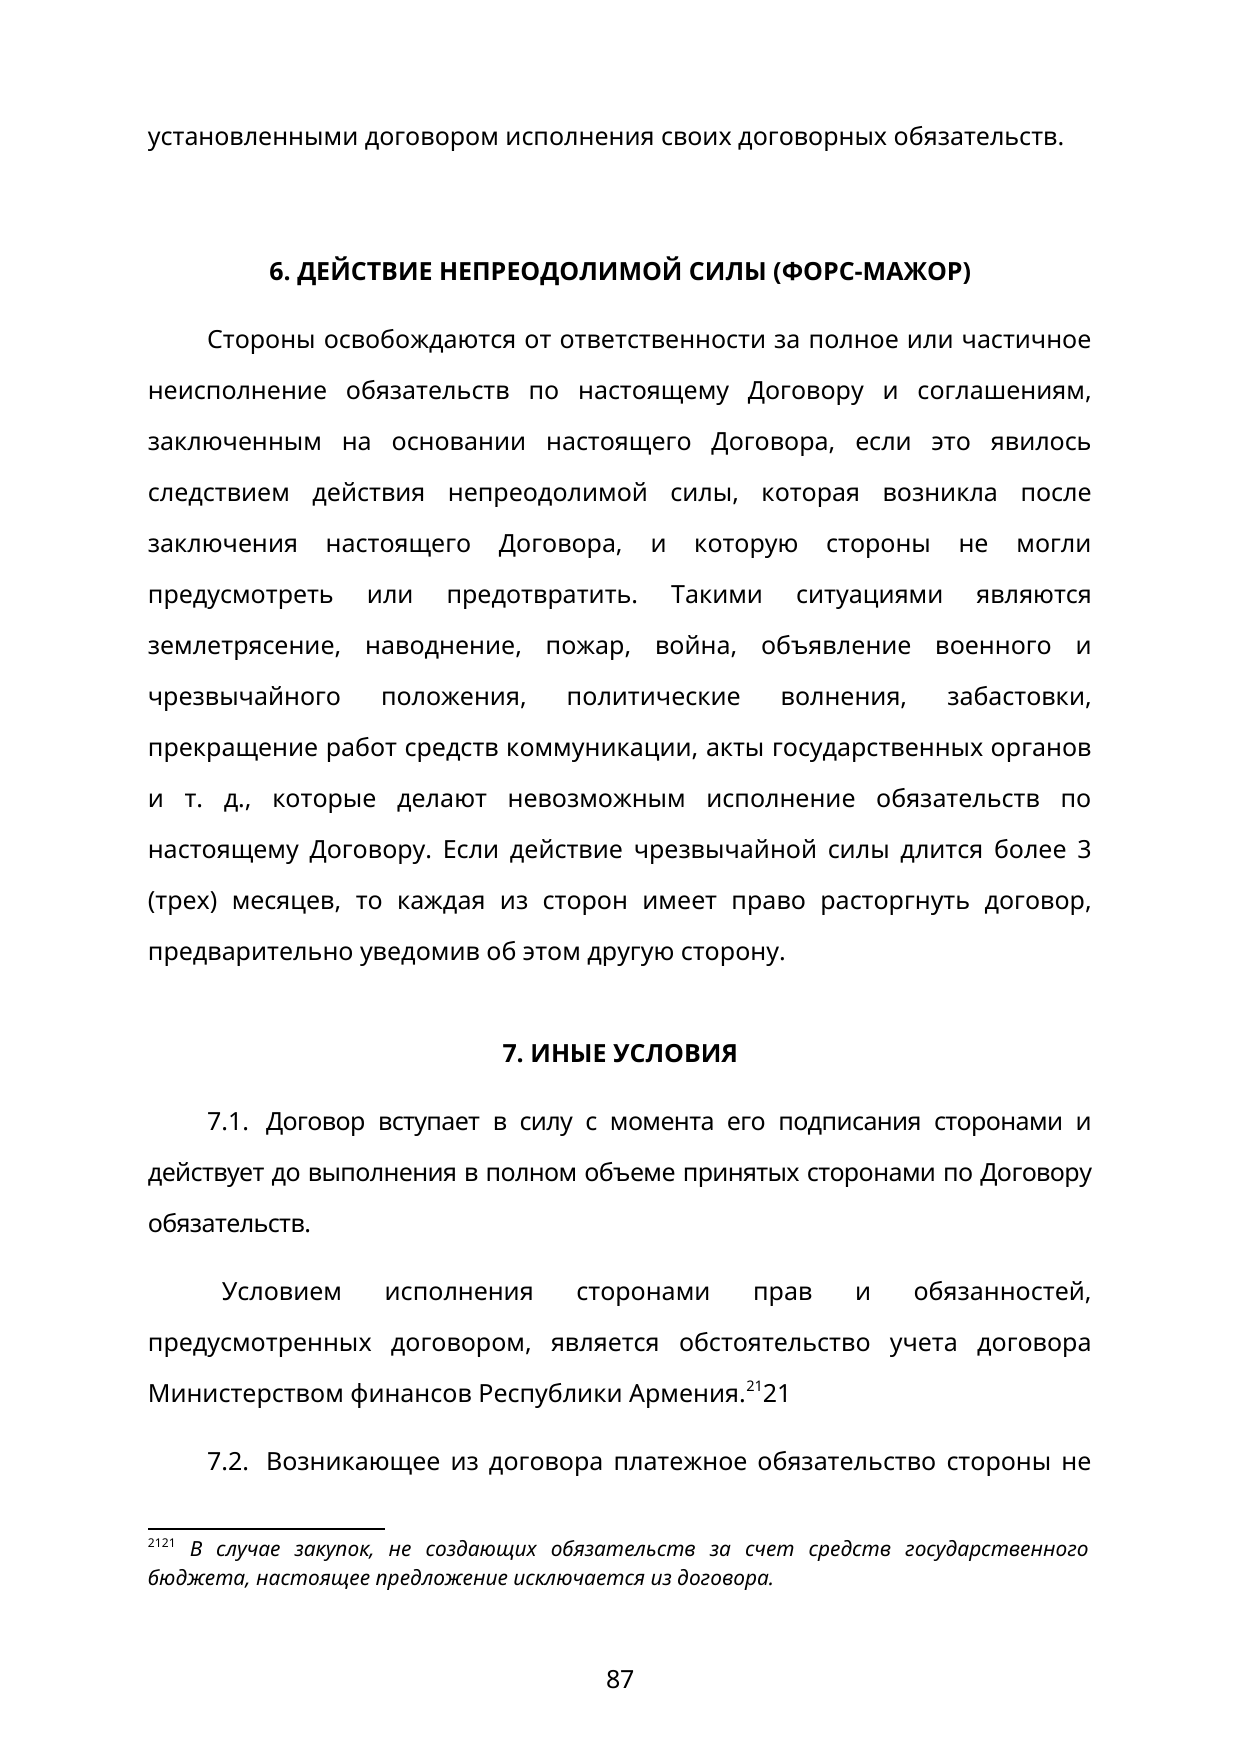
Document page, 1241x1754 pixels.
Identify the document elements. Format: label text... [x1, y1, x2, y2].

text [148, 1443, 1092, 1477]
text 7.1. Договор вступает в силу с момента его подписания сторонами и действует до выполнения в полном объеме принятых сторонами по Договору обязательств. [148, 1104, 1092, 1240]
text Стороны освобождаются от ответственности за полное или частичное неисполнение обязательств по настоящему Договору и соглашениям, заключенным на основании настоящего Договора, если это явилось следствием действия непреодолимой силы, которая возникла после заключения настоящего Договора, и которую стороны не могли предусмотреть или предотвратить. Такими ситуациями являются землетрясение, наводнение, пожар, война, объявление военного и чрезвычайного положения, политические волнения, забастовки, прекращение работ средств коммуникации, акты государственных органов и т. д., которые делают невозможным исполнение обязательств по настоящему Договору. Если действие чрезвычайной силы длится более 3 (трех) месяцев, то каждая из сторон имеет право расторгнуть договор, предварительно уведомив об этом другую сторону. [148, 321, 1092, 968]
text 6. ДЕЙСТВИЕ НЕПРЕОДОЛИМОЙ СИЛЫ (ФОРС-МАЖОР) [148, 253, 1092, 288]
text 5.7. Уплата пеней и (или) штрафов не освобождает стороны от полностью и надлежащим образом в соответствии с требованиями, установленными договором исполнения своих договорных обязательств. [148, 118, 1092, 152]
text Условием исполнения сторонами прав и обязанностей, предусмотренных договором, является обстоятельство учета договора Министерством финансов Республики Армения.21 [148, 1273, 1092, 1409]
text 7. ИНЫЕ УСЛОВИЯ [148, 1036, 1092, 1069]
